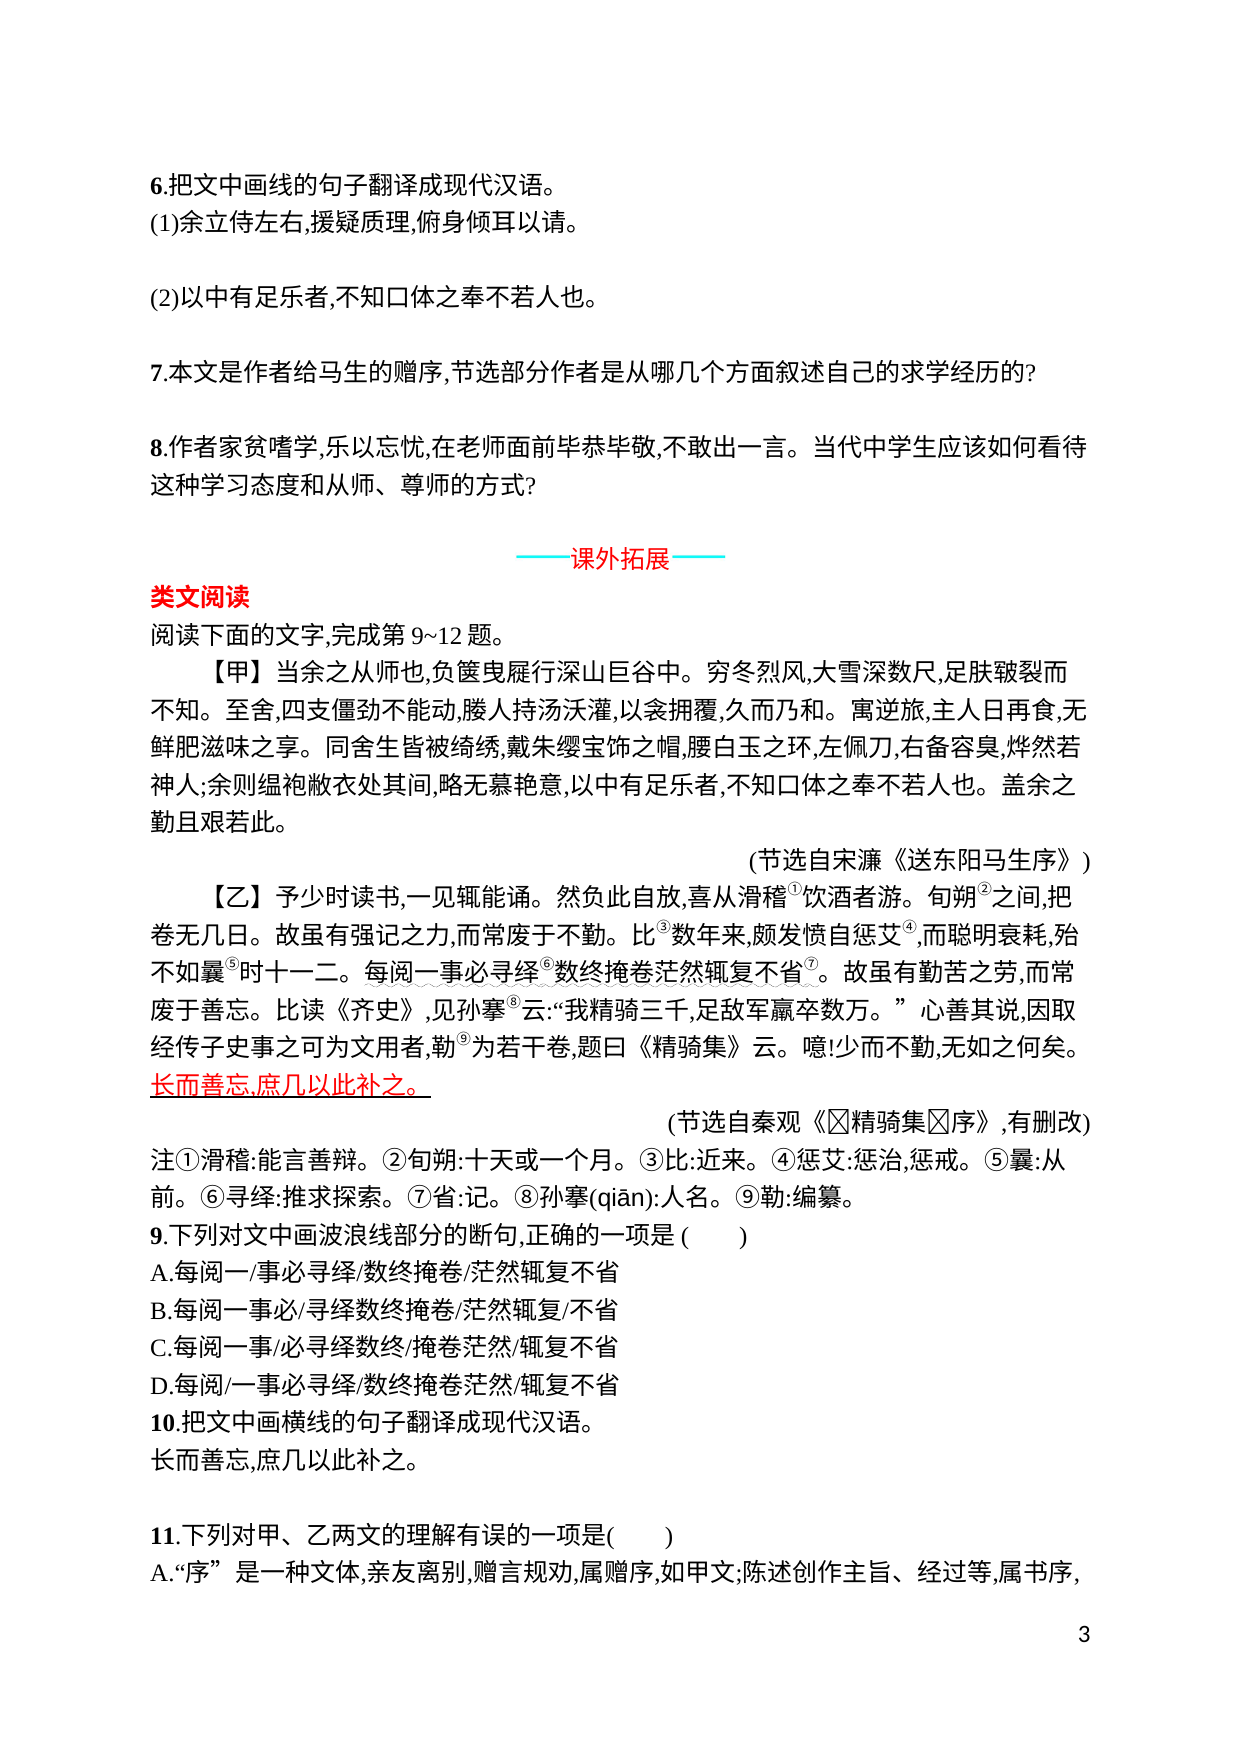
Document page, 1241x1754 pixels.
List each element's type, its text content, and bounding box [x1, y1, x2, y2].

text 长而善忘,庶几以此补之。 [150, 1439, 1090, 1477]
text 11.下列对甲、乙两文的理解有误的一项是( ) [150, 1514, 1090, 1552]
text 7.本文是作者给马生的赠序,节选部分作者是从哪几个方面叙述自己的求学经历的? [150, 352, 1090, 389]
text B.每阅一事必/寻绎数终掩卷/茫然辄复/不省 [150, 1289, 1090, 1327]
text 类文阅读 [150, 577, 1090, 614]
text A.每阅一/事必寻绎/数终掩卷/茫然辄复不省 [150, 1252, 1090, 1289]
text (节选自秦观《􀎮精骑集􀎯序》,有删改) [150, 1102, 1090, 1139]
text 10.把文中画横线的句子翻译成现代汉语。 [150, 1402, 1090, 1439]
picture [670, 544, 726, 569]
text 9.下列对文中画波浪线部分的断句,正确的一项是 ( ) [150, 1214, 1090, 1252]
text (2)以中有足乐者,不知口体之奉不若人也。 [150, 277, 1090, 314]
text (1)余立侍左右,援疑质理,俯身倾耳以请。 [150, 202, 1090, 239]
text 阅读下面的文字,完成第9~12题。 [150, 614, 1090, 652]
text D.每阅/一事必寻绎/数终掩卷茫然/辄复不省 [150, 1364, 1090, 1402]
text (节选自宋濂《送东阳马生序》) [150, 839, 1090, 877]
text C.每阅一事/必寻绎数终/掩卷茫然/辄复不省 [150, 1327, 1090, 1364]
picture [514, 544, 570, 569]
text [150, 1552, 1090, 1589]
text 注①滑稽:能言善辩。②旬朔:十天或一个月。③比:近来。④惩艾:惩治,惩戒。⑤曩:从前。⑥寻绎:推求探索。⑦省:记。⑧孙搴(qiān):人名。⑨勒:编纂。 [150, 1139, 1090, 1214]
text 6.把文中画线的句子翻译成现代汉语。 [150, 164, 1090, 202]
text 【甲】当余之从师也,负箧曳屣行深山巨谷中。穷冬烈风,大雪深数尺,足肤皲裂而不知。至舍,四支僵劲不能动,媵人持汤沃灌,以衾拥覆,久而乃和。寓逆旅,主人日再食,无鲜肥滋味之享。同舍生皆被绮绣,戴朱缨宝饰之帽,腰白玉之环,左佩刀,右备容臭,烨然若神人;余则缊袍敝衣处其间,略无慕艳意,以中有足乐者,不知口体之奉不若人也。盖余之勤且艰若此。 [150, 652, 1090, 839]
text 课外拓展 [150, 539, 1090, 577]
text 8.作者家贫嗜学,乐以忘忧,在老师面前毕恭毕敬,不敢出一言。当代中学生应该如何看待这种学习态度和从师、尊师的方式? [150, 427, 1090, 502]
text 【乙】予少时读书,一见辄能诵。然负此自放,喜从滑稽①饮酒者游。旬朔②之间,把卷无几日。故虽有强记之力,而常废于不勤。比③数年来,颇发愤自惩艾④,而聪明衰耗,殆不如曩⑤时十一二。每阅一事必寻绎⑥数终掩卷茫然辄复不省⑦。故虽有勤苦之劳,而常废于善忘。比读《齐史》,见孙搴⑧云:“我精骑三千,足敌军羸卒数万。”心善其说,因取经传子史事之可为文用者,勒⑨为若干卷,题曰《精骑集》云。噫!少而不勤,无如之何矣。长而善忘,庶几以此补之。 [150, 877, 1090, 1102]
